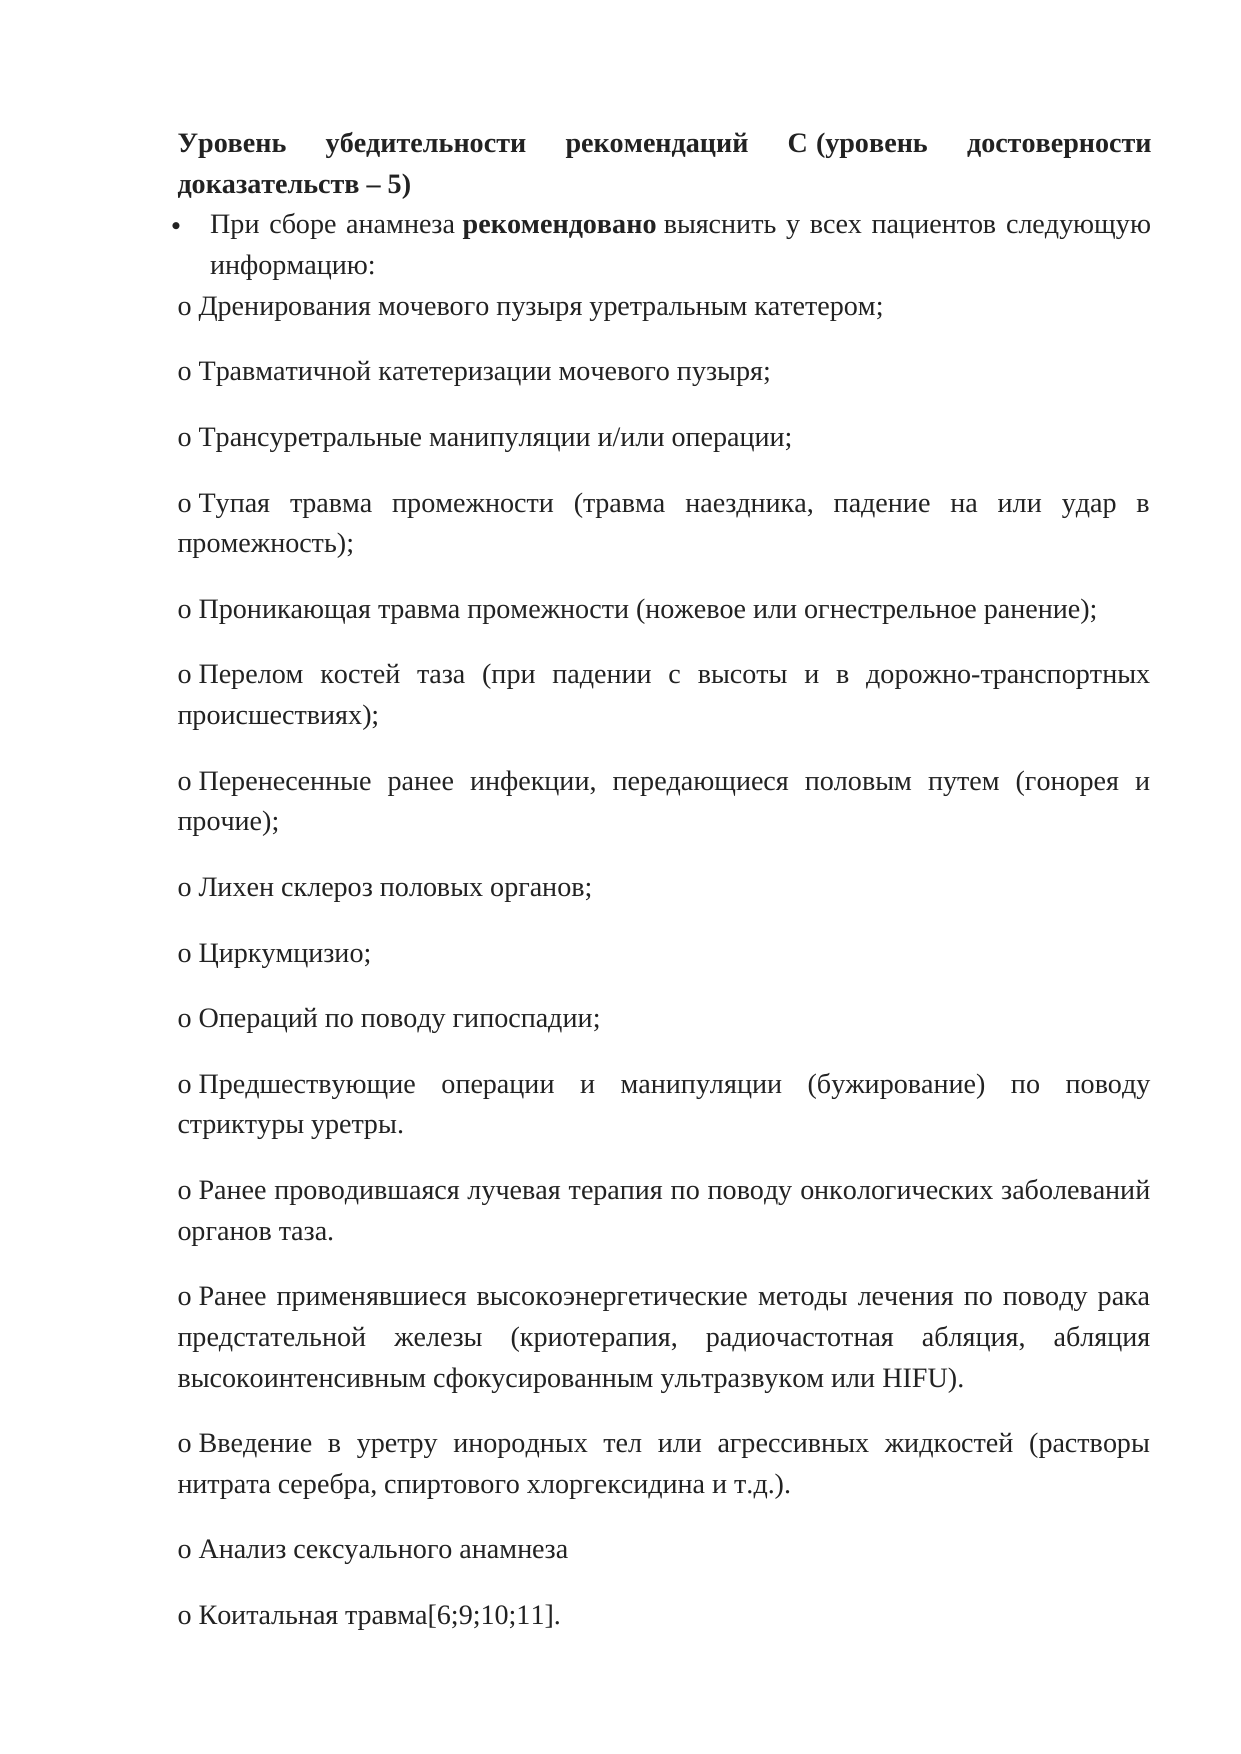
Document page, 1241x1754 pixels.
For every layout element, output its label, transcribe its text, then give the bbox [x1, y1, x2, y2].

text Уровень убедительности рекомендаций C (уровень достоверности доказательств – 5) [177, 118, 1152, 199]
text o Перенесенные ранее инфекции, передающиеся половым путем (гонорея и прочие); [177, 756, 1152, 837]
text o Перелом костей таза (при падении с высоты и в дорожно-транспортных происшествиях); [177, 649, 1152, 731]
text o Травматичной катетеризации мочевого пузыря; [177, 346, 1152, 387]
text o Коитальная травма[6;9;10;11]. [177, 1590, 1152, 1631]
text o Тупая травма промежности (травма наездника, падение на или удар в промежность); [177, 477, 1152, 559]
list При сборе анамнеза рекомендовано выяснить у всех пациентов следующую информацию: [172, 199, 1152, 281]
text o Ранее применявшиеся высокоэнергетические методы лечения по поводу рака предстательной железы (криотерапия, радиочастотная абляция, абляция высокоинтенсивным сфокусированным ультразвуком или HIFU). [177, 1271, 1152, 1393]
text o Предшествующие операции и манипуляции (бужирование) по поводу стриктуры уретры. [177, 1059, 1152, 1140]
text o Трансуретральные манипуляции и/или операции; [177, 412, 1152, 452]
text o Циркумцизио; [177, 927, 1152, 968]
text o Операций по поводу гипоспадии; [177, 993, 1152, 1034]
text o Ранее проводившаяся лучевая терапия по поводу онкологических заболеваний органов таза. [177, 1165, 1152, 1246]
text o Лихен склероз половых органов; [177, 862, 1152, 902]
text o Проникающая травма промежности (ножевое или огнестрельное ранение); [177, 584, 1152, 624]
text o Дренирования мочевого пузыря уретральным катетером; [177, 281, 1152, 321]
text o Введение в уретру инородных тел или агрессивных жидкостей (растворы нитрата серебра, спиртового хлоргексидина и т.д.). [177, 1418, 1152, 1499]
text o Анализ сексуального анамнеза [177, 1524, 1152, 1565]
